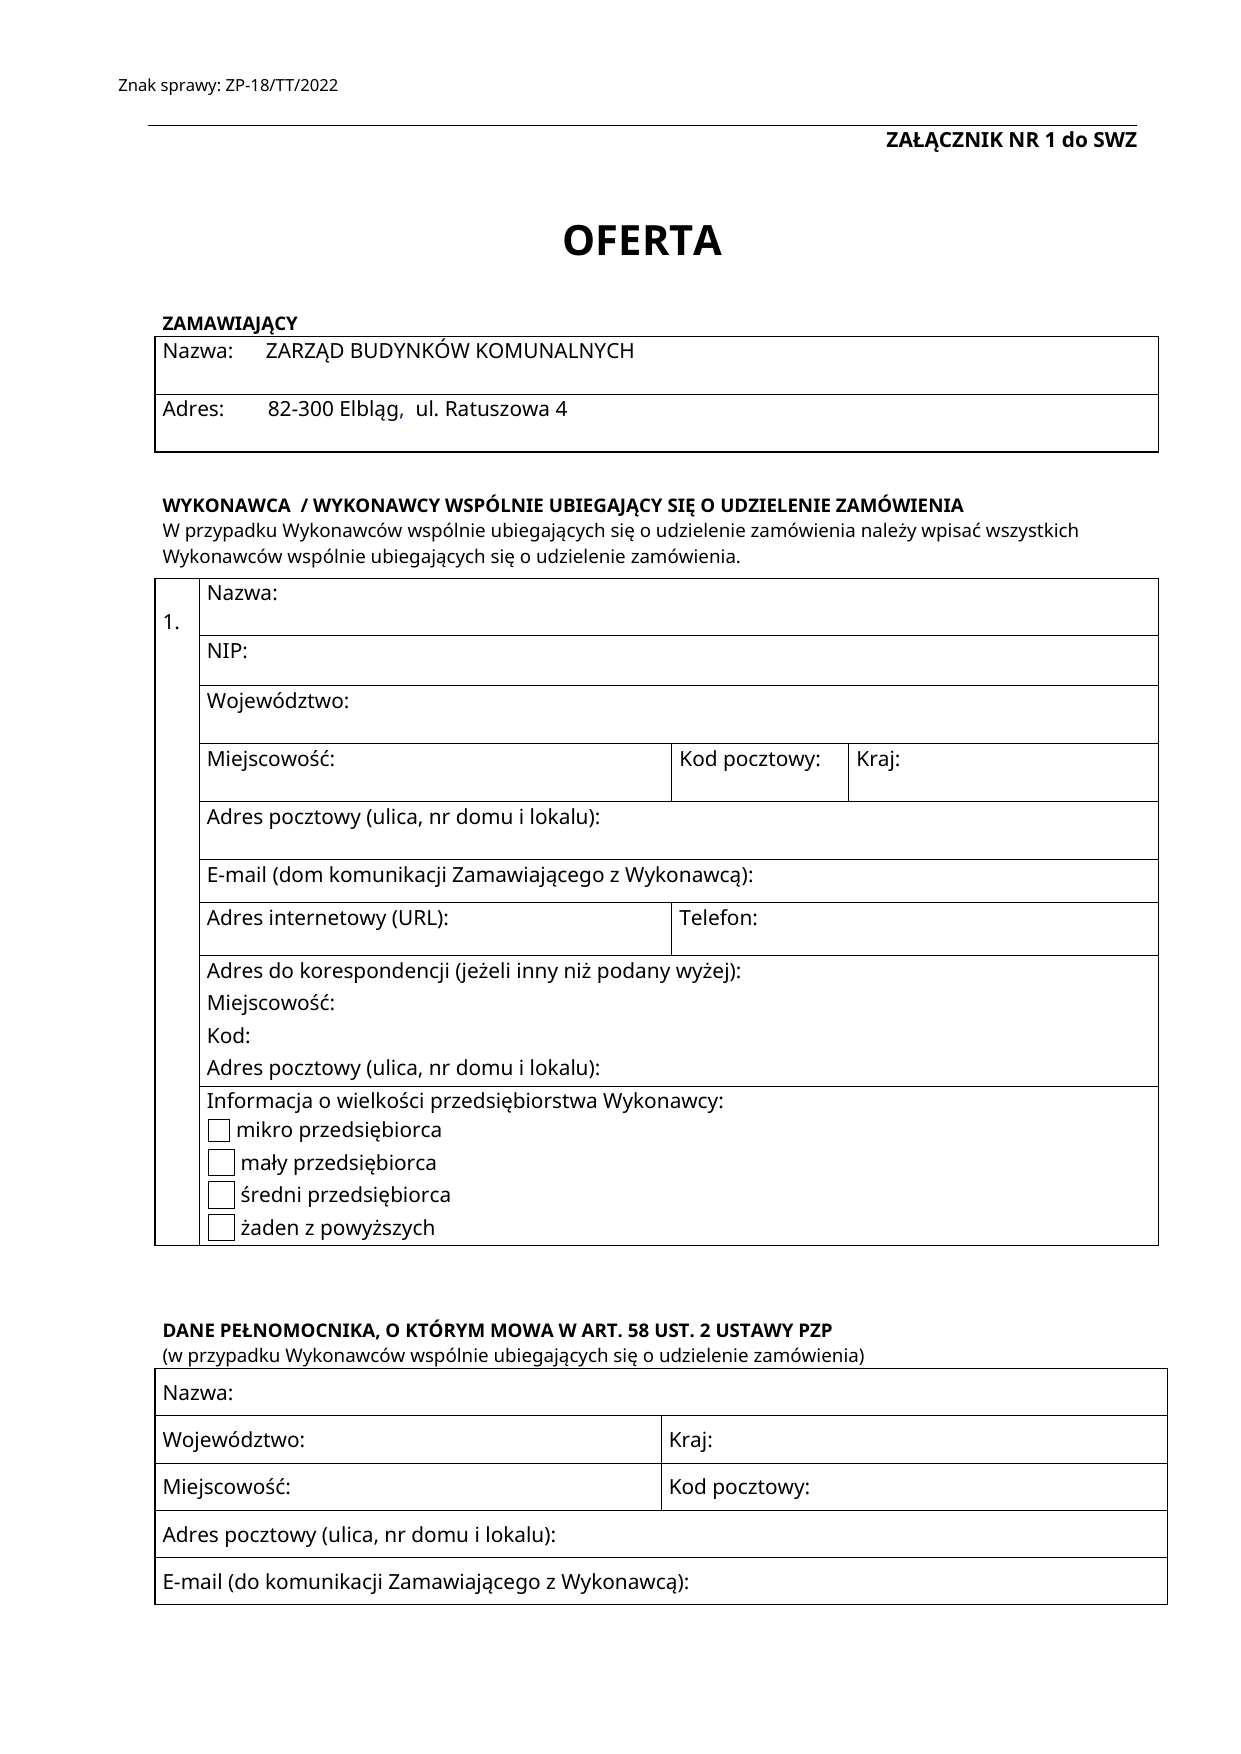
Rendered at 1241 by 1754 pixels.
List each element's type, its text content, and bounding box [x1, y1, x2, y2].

table_cell Kraj: [849, 744, 1158, 801]
table_cell Adres pocztowy (ulica, nr domu i lokalu): [156, 1511, 1167, 1557]
table_cell Adres pocztowy (ulica, nr domu i lokalu): [200, 802, 1158, 859]
table_cell Kraj: [662, 1416, 1167, 1462]
table_cell Województwo: [156, 1416, 661, 1462]
table_cell Adres: 82-300 Elbląg, ul. Ratuszowa 4 [156, 395, 1158, 451]
table_cell Telefon: [672, 903, 1158, 955]
table_cell Nazwa: [156, 1369, 1167, 1415]
table_cell Kod pocztowy: [672, 744, 848, 801]
table_cell E-mail (do komunikacji Zamawiającego z Wykonawcą): [156, 1558, 1167, 1604]
table_header ZAMAWIAJĄCY [155, 290, 1159, 336]
table_cell E-mail (dom komunikacji Zamawiającego z Wykonawcą): [200, 860, 1158, 902]
table_cell Adres do korespondencji (jeżeli inny niż podany wyżej): Miejscowość: Kod: Adres pocztowy (ulica, nr domu i lokalu): [200, 956, 1158, 1086]
table_cell Informacja o wielkości przedsiębiorstwa Wykonawcy: mikro przedsiębiorca mały przedsiębiorca średni przedsiębiorca żaden z powyższych [200, 1087, 745, 1245]
table_cell Województwo: [200, 686, 1158, 743]
table_cell NIP: [200, 636, 1158, 685]
table_cell Adres internetowy (URL): [200, 903, 671, 955]
table_cell Kod pocztowy: [662, 1464, 1167, 1510]
table_header DANE PEŁNOMOCNIKA, O KTÓRYM MOWA W ART. 58 UST. 2 USTAWY PZP (w przypadku Wykonawców wspólnie ubiegających się o udzielenie zamówienia) [155, 1297, 1167, 1368]
table_cell Nazwa: [200, 579, 1158, 635]
text OFERTA [148, 211, 1137, 267]
table_cell Nazwa: ZARZĄD BUDYNKÓW KOMUNALNYCH [156, 337, 1158, 393]
table_cell Miejscowość: [200, 744, 671, 801]
table_cell Miejscowość: [156, 1464, 661, 1510]
table_cell [745, 1087, 1158, 1245]
table_header WYKONAWCA / WYKONAWCY WSPÓLNIE UBIEGAJĄCY SIĘ O UDZIELENIE ZAMÓWIENIA W przypadku Wykonawców wspólnie ubiegających się o udzielenie zamówienia należy wpisać wszystkich Wykonawców wspólnie ubiegających się o udzielenie zamówienia. [155, 473, 1159, 577]
table_cell 1. [156, 579, 199, 1245]
